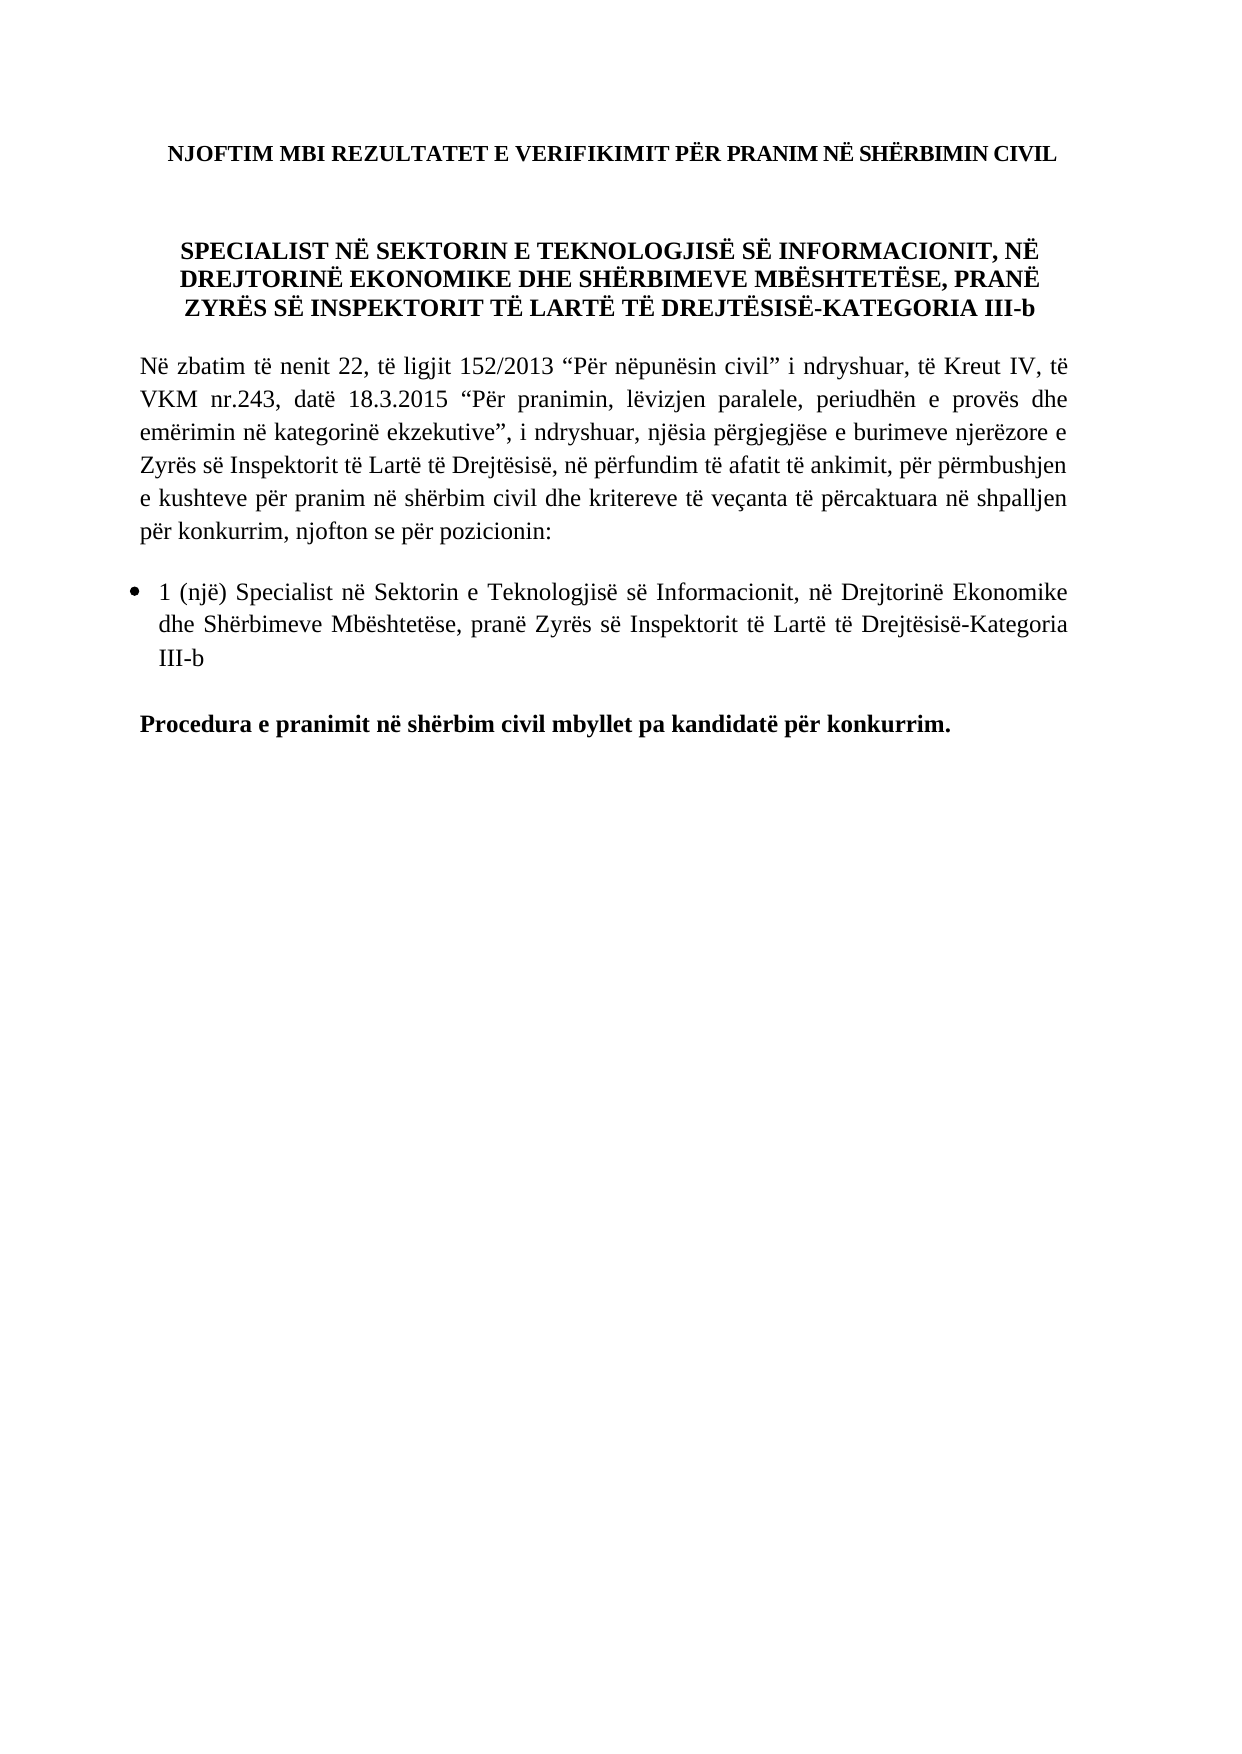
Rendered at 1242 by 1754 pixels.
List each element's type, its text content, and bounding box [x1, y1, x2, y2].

text SPECIALIST NË SEKTORIN E TEKNOLOGJISË SË INFORMACIONIT, NË DREJTORINË EKONOMIKE DHE SHËRBIMEVE MBËSHTETËSE, PRANË ZYRËS SË INSPEKTORIT TË LARTË TË DREJTËSISË-KATEGORIA III-b [139, 236, 1081, 322]
list 1 (një) Specialist në Sektorin e Teknologjisë së Informacionit, në Drejtorinë Ekonomike dhe Shërbimeve Mbështetëse, pranë Zyrës së Inspektorit të Lartë të Drejtësisë-Kategoria III-b [130, 577, 1069, 671]
text Në zbatim të nenit 22, të ligjit 152/2013 “Për nëpunësin civil” i ndryshuar, të Kreut IV, të VKM nr.243, datë 18.3.2015 “Për pranimin, lëvizjen paralele, periudhën e provës dhe emërimin në kategorinë ekzekutive”, i ndryshuar, njësia përgjegjëse e burimeve njerëzore e Zyrës së Inspektorit të Lartë të Drejtësisë, në përfundim të afatit të ankimit, për përmbushjen e kushteve për pranim në shërbim civil dhe kritereve të veçanta të përcaktuara në shpalljen për konkurrim, njofton se për pozicionin: [139, 351, 1068, 545]
text NJOFTIM MBI REZULTATET E VERIFIKIMIT PËR PRANIM NË SHËRBIMIN CIVIL [150, 139, 1075, 166]
text Procedura e pranimit në shërbim civil mbyllet pa kandidatë për konkurrim. [139, 709, 1069, 737]
